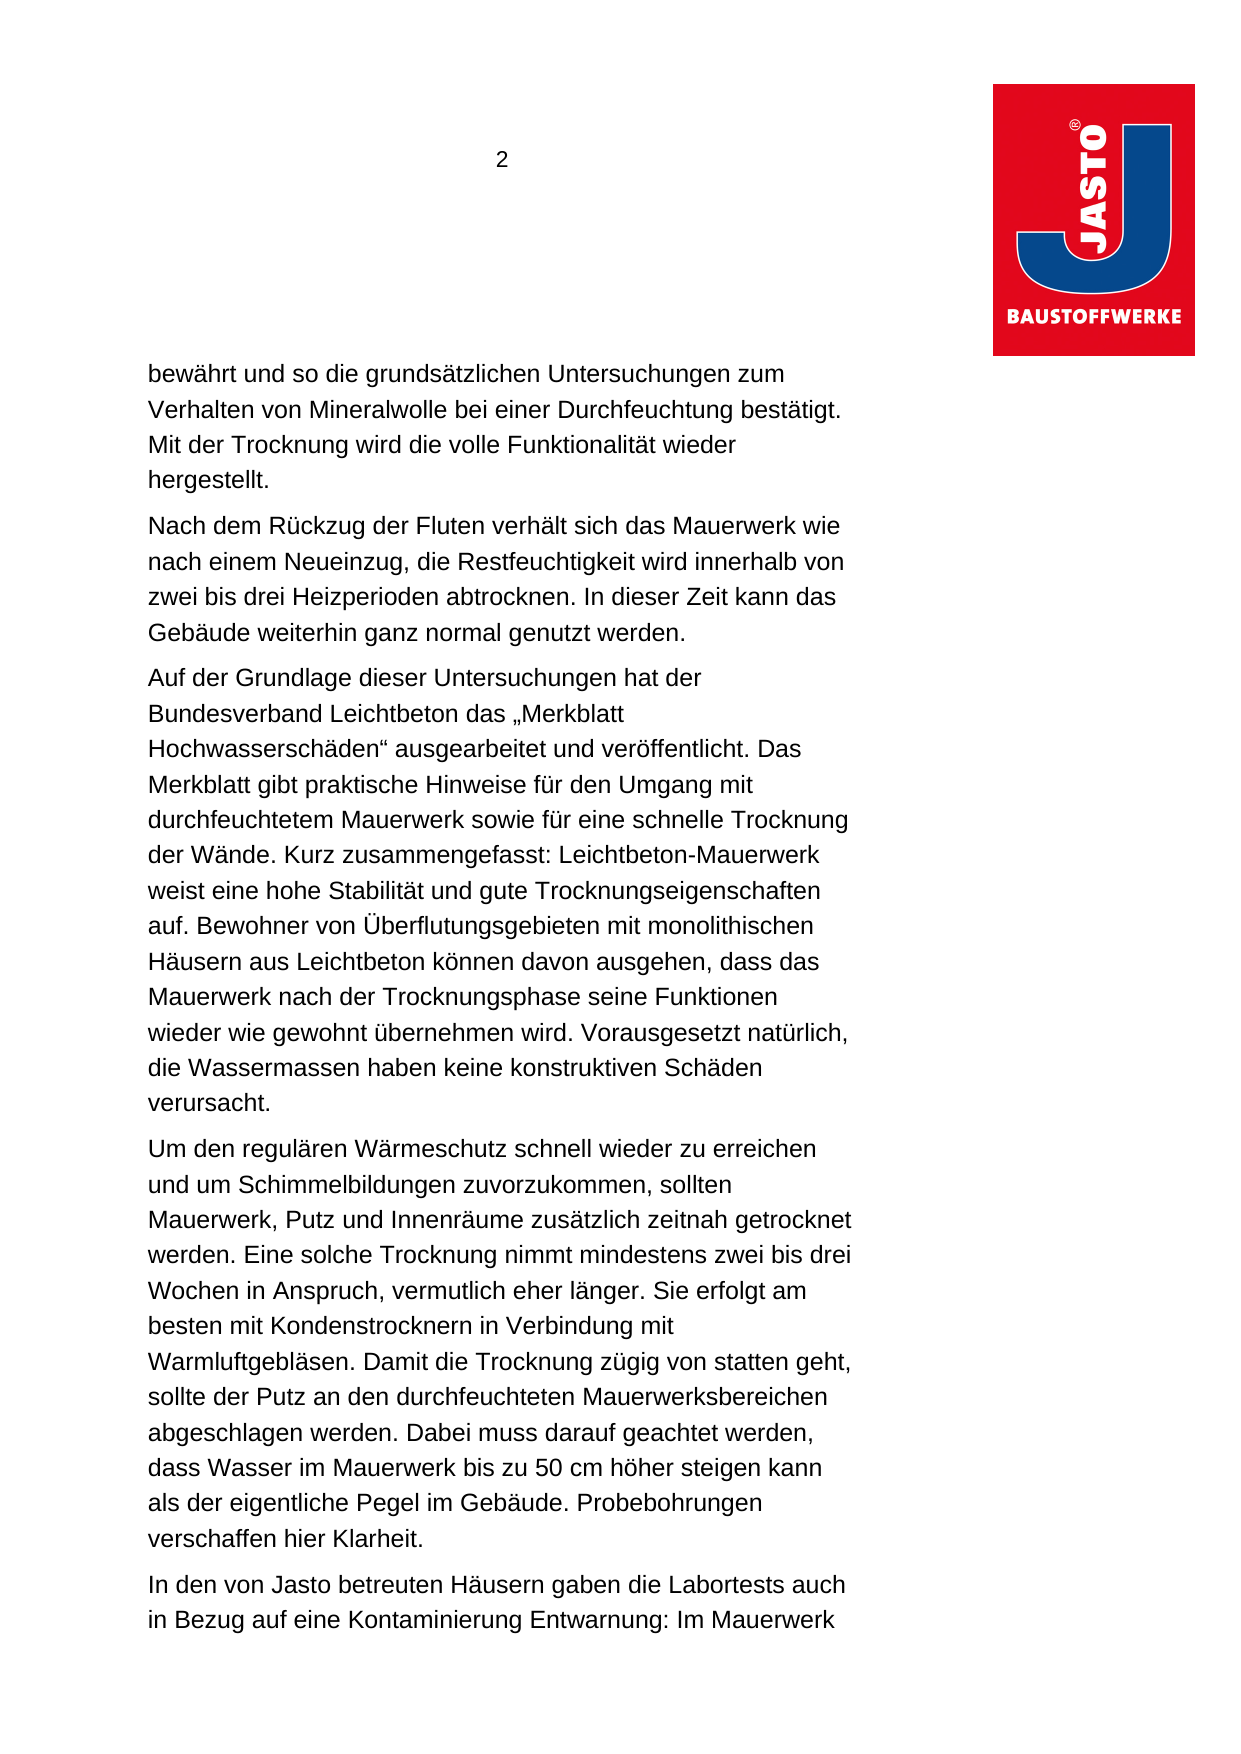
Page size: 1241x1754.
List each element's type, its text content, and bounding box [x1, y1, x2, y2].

text Nach dem Rückzug der Fluten verhält sich das Mauerwerk wie nach einem Neueinzug, die Restfeuchtigkeit wird innerhalb von zwei bis drei Heizperioden abtrocknen. In dieser Zeit kann das Gebäude weiterhin ganz normal genutzt werden. [148, 506, 856, 648]
picture [993, 84, 1195, 356]
text Um den regulären Wärmeschutz schnell wieder zu erreichen und um Schimmelbildungen zuvorzukommen, sollten Mauerwerk, Putz und Innenräume zusätzlich zeitnah getrocknet werden. Eine solche Trocknung nimmt mindestens zwei bis drei Wochen in Anspruch, vermutlich eher länger. Sie erfolgt am besten mit Kondenstrocknern in Verbindung mit Warmluftgebläsen. Damit die Trocknung zügig von statten geht, sollte der Putz an den durchfeuchteten Mauerwerksbereichen abgeschlagen werden. Dabei muss darauf geachtet werden, dass Wasser im Mauerwerk bis zu 50 cm höher steigen kann als der eigentliche Pegel im Gebäude. Probebohrungen verschaffen hier Klarheit. [148, 1129, 856, 1554]
text Auf der Grundlage dieser Untersuchungen hat der Bundesverband Leichtbeton das „Merkblatt Hochwasserschäden“ ausgearbeitet und veröffentlicht. Das Merkblatt gibt praktische Hinweise für den Umgang mit durchfeuchtetem Mauerwerk sowie für eine schnelle Trocknung der Wände. Kurz zusammengefasst: Leichtbeton-Mauerwerk weist eine hohe Stabilität und gute Trocknungseigenschaften auf. Bewohner von Überflutungsgebieten mit monolithischen Häusern aus Leichtbeton können davon ausgehen, dass das Mauerwerk nach der Trocknungsphase seine Funktionen wieder wie gewohnt übernehmen wird. Vorausgesetzt natürlich, die Wassermassen haben keine konstruktiven Schäden verursacht. [148, 658, 856, 1119]
